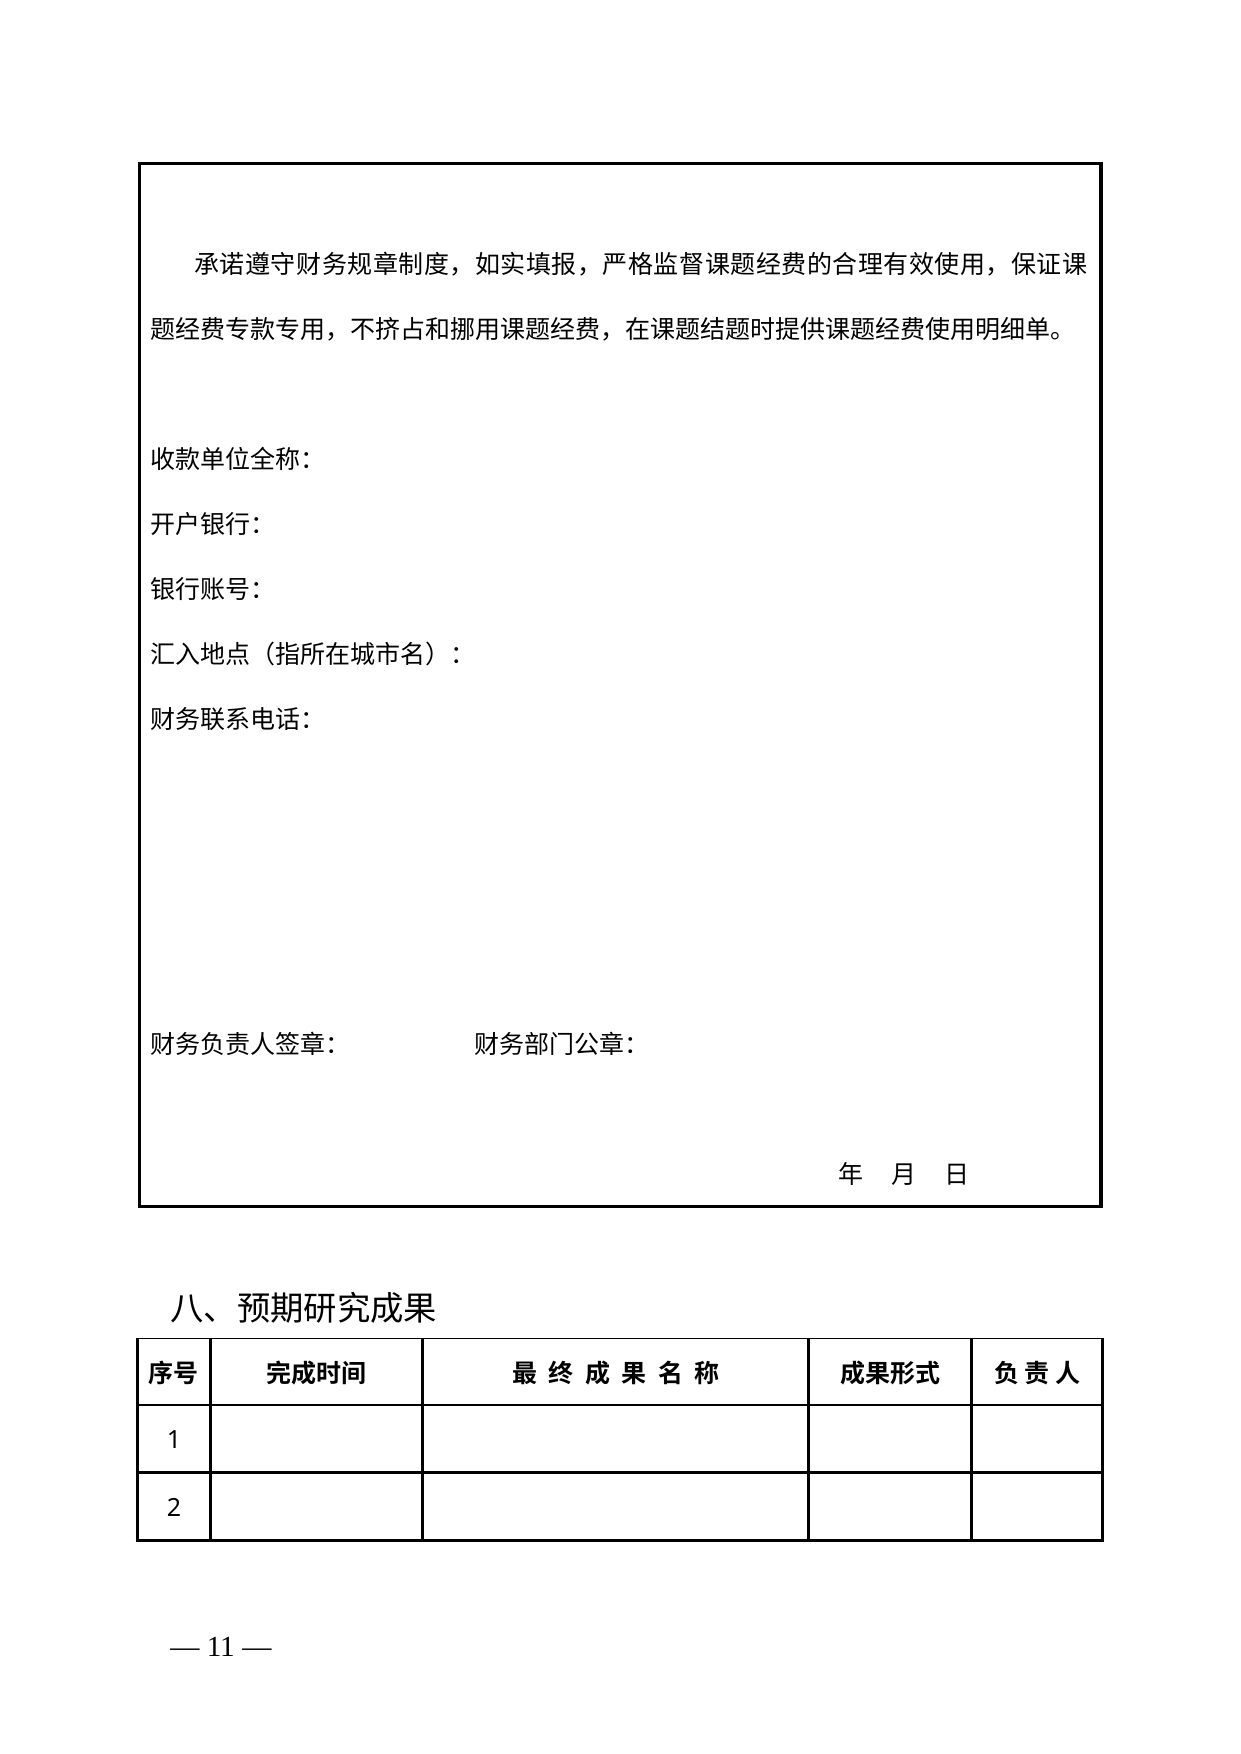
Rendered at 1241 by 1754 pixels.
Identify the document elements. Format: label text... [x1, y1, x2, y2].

table_cell 1 [139, 1406, 209, 1471]
table_header 完成时间 [212, 1339, 421, 1404]
table_cell [212, 1406, 421, 1471]
text 八、预期研究成果 [170, 1273, 1070, 1338]
table_cell [810, 1474, 970, 1539]
table_cell [973, 1406, 1101, 1471]
table_cell [212, 1474, 421, 1539]
table_header 成果形式 [810, 1339, 970, 1404]
table_cell 2 [139, 1474, 209, 1539]
table_cell [424, 1474, 807, 1539]
table_header 负 责 人 [973, 1339, 1101, 1404]
table_header 最 终 成 果 名 称 [424, 1339, 807, 1404]
table_header 承诺遵守财务规章制度，如实填报，严格监督课题经费的合理有效使用，保证课题经费专款专用，不挤占和挪用课题经费，在课题结题时提供课题经费使用明细单。 收款单位全称： 开户银行： 银行账号： 汇入地点（指所在城市名）： 财务联系电话： 财务负责人签章： 财务部门公章： 年 月 日 [141, 165, 1099, 1205]
table_cell [810, 1406, 970, 1471]
table_cell [973, 1474, 1101, 1539]
table_cell [424, 1406, 807, 1471]
table_header 序号 [139, 1339, 209, 1404]
